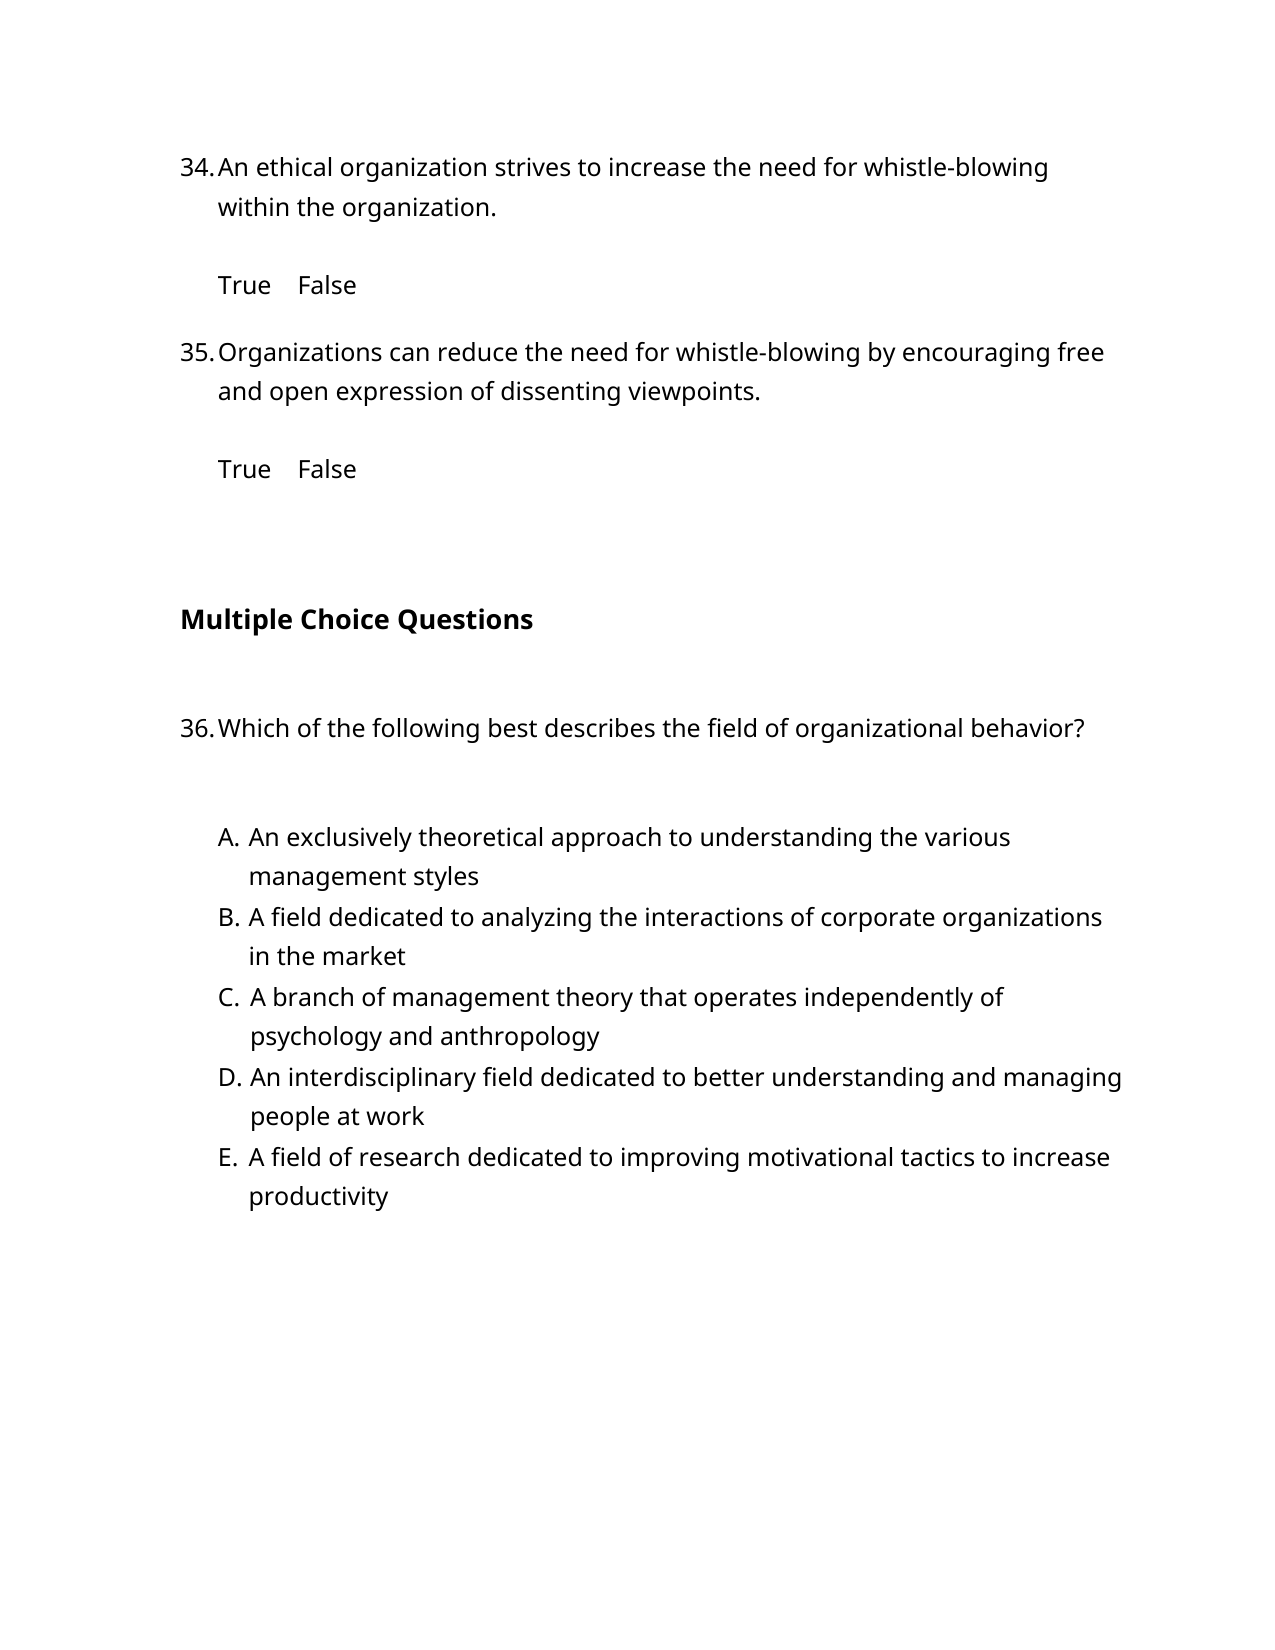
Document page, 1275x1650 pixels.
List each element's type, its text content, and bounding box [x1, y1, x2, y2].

table_header 36. [180, 710, 218, 1217]
table_header An ethical organization strives to increase the need for whistle-blowing within the organization. True False [218, 150, 1125, 305]
table_header Which of the following best describes the field of organizational behavior? [218, 710, 1125, 1217]
table_header Organizations can reduce the need for whistle-blowing by encouraging free and open expression of dissenting viewpoints. True False [218, 335, 1125, 490]
text Multiple Choice Questions [180, 573, 1125, 680]
table_header 35. [180, 335, 218, 490]
table_header 34. [180, 150, 218, 305]
